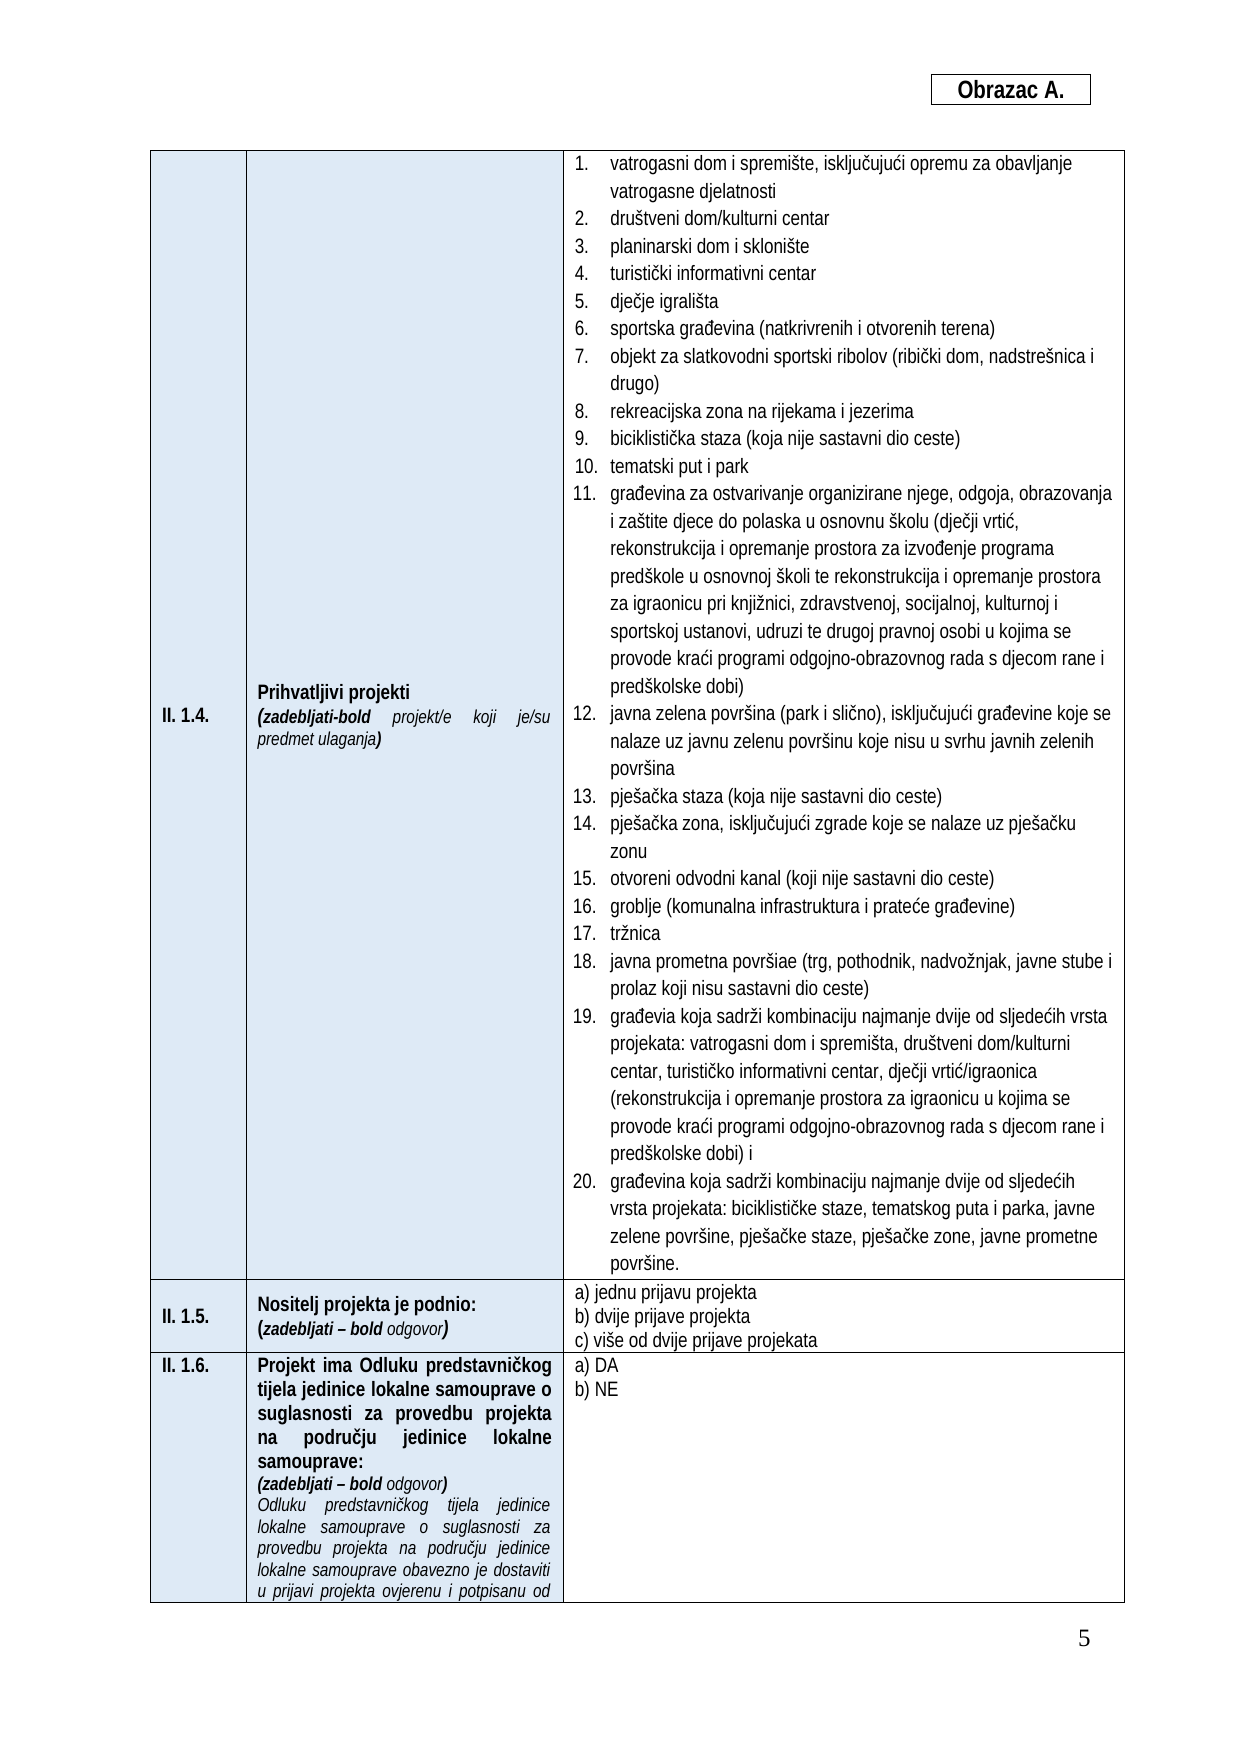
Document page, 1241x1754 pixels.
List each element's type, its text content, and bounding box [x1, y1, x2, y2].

table_cell II. 1.6. [151, 1353, 246, 1602]
table_cell a) jednu prijavu projekta b) dvije prijave projekta c) više od dvije prijave projekata [564, 1280, 1124, 1352]
table_cell vatrogasni dom i spremište, isključujući opremu za obavljanje vatrogasne djelatnosti društveni dom/kulturni centar planinarski dom i sklonište turistički informativni centar dječje igrališta sportska građevina (natkrivrenih i otvorenih terena) objekt za slatkovodni sportski ribolov (ribički dom, nadstrešnica i drugo) rekreacijska zona na rijekama i jezerima biciklistička staza (koja nije sastavni dio ceste) tematski put i park građevina za ostvarivanje organizirane njege, odgoja, obrazovanja i zaštite djece do polaska u osnovnu školu (dječji vrtić, rekonstrukcija i opremanje prostora za izvođenje programa predškole u osnovnoj školi te rekonstrukcija i opremanje prostora za igraonicu pri knjižnici, zdravstvenoj, socijalnoj, kulturnoj i sportskoj ustanovi, udruzi te drugoj pravnoj osobi u kojima se provode kraći programi odgojno-obrazovnog rada s djecom rane i predškolske dobi) javna zelena površina (park i slično), isključujući građevine koje se nalaze uz javnu zelenu površinu koje nisu u svrhu javnih zelenih površina pješačka staza (koja nije sastavni dio ceste) pješačka zona, isključujući zgrade koje se nalaze uz pješačku zonu otvoreni odvodni kanal (koji nije sastavni dio ceste) groblje (komunalna infrastruktura i prateće građevine) tržnica javna prometna površiae (trg, pothodnik, nadvožnjak, javne stube i prolaz koji nisu sastavni dio ceste) građevia koja sadrži kombinaciju najmanje dvije od sljedećih vrsta projekata: vatrogasni dom i spremišta, društveni dom/kulturni centar, turističko informativni centar, dječji vrtić/igraonica (rekonstrukcija i opremanje prostora za igraonicu u kojima se provode kraći programi odgojno-obrazovnog rada s djecom rane i predškolske dobi) i građevina koja sadrži kombinaciju najmanje dvije od sljedećih vrsta projekata: biciklističke staze, tematskog puta i parka, javne zelene površine, pješačke staze, pješačke zone, javne prometne površine. [564, 151, 1124, 1279]
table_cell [247, 1353, 563, 1602]
table_cell a) DA b) NE [564, 1353, 1124, 1602]
table_cell Prihvatljivi projekti (zadebljati-bold projekt/e koji je/su predmet ulaganja) [247, 151, 563, 1279]
table_cell II. 1.5. [151, 1280, 246, 1352]
table_cell II. 1.4. [151, 151, 246, 1279]
table_cell Nositelj projekta je podnio: (zadebljati – bold odgovor) [247, 1280, 563, 1352]
